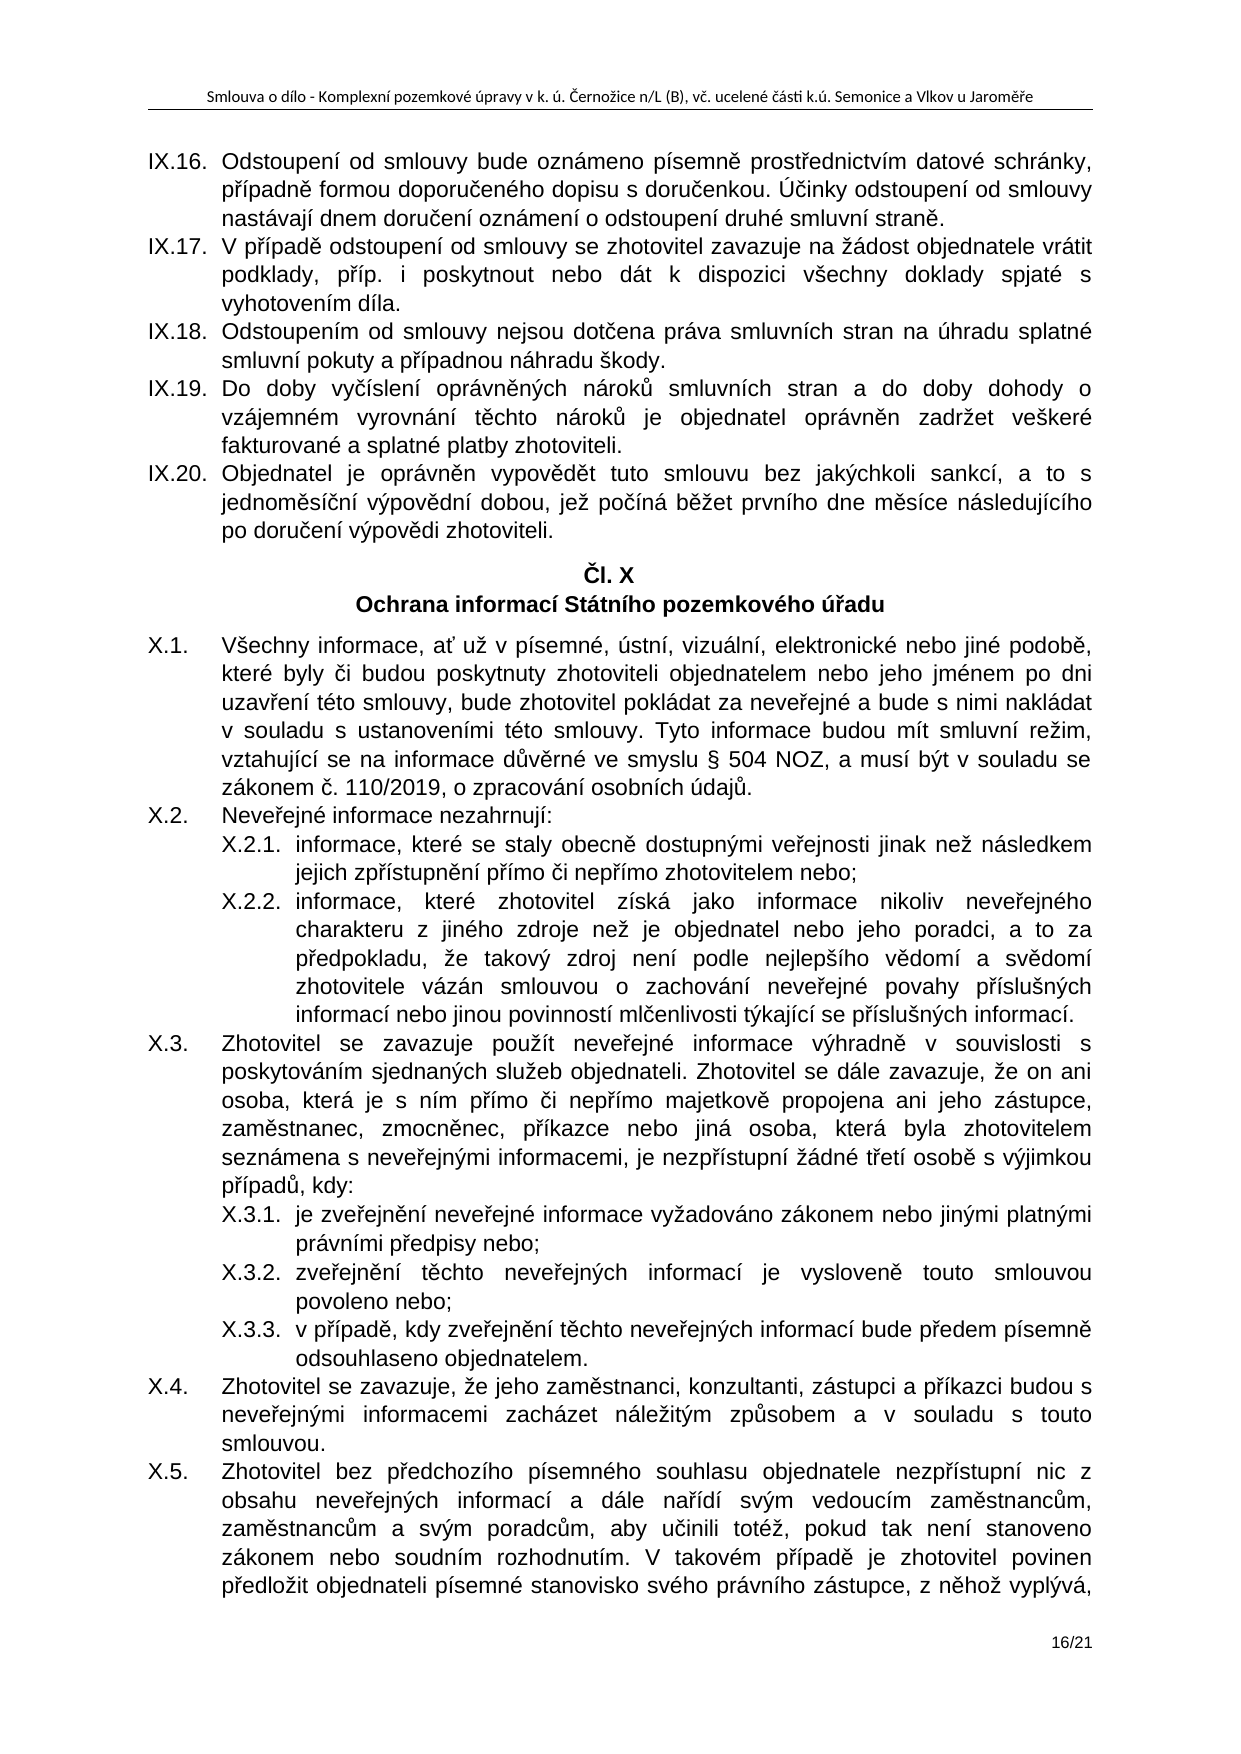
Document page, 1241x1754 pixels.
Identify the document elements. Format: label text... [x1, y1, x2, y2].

list Ochrana informací Státního pozemkového úřadu [148, 591, 1093, 617]
text zveřejnění těchto neveřejných informací je vysloveně touto smlouvou povoleno nebo; [221, 1259, 1093, 1314]
list Do doby vyčíslení oprávněných nároků smluvních stran a do doby dohody o vzájemném vyrovnání těchto nároků je objednatel oprávněn zadržet veškeré fakturované a splatné platby zhotoviteli. [148, 375, 1093, 458]
list Odstoupení od smlouvy bude oznámeno písemně prostřednictvím datové schránky, případně formou doporučeného dopisu s doručenkou. Účinky odstoupení od smlouvy nastávají dnem doručení oznámení o odstoupení druhé smluvní straně. [148, 148, 1093, 231]
list Neveřejné informace nezahrnují: [148, 802, 1093, 829]
list V případě odstoupení od smlouvy se zhotovitel zavazuje na žádost objednatele vrátit podklady, příp. i poskytnout nebo dát k dispozici všechny doklady spjaté s vyhotovením díla. [148, 233, 1093, 316]
list Všechny informace, ať už v písemné, ústní, vizuální, elektronické nebo jiné podobě, které byly či budou poskytnuty zhotoviteli objednatelem nebo jeho jménem po dni uzavření této smlouvy, bude zhotovitel pokládat za neveřejné a bude s nimi nakládat v souladu s ustanoveními této smlouvy. Tyto informace budou mít smluvní režim, vztahující se na informace důvěrné ve smyslu § 504 NOZ, a musí být v souladu se zákonem č. 110/2019, o zpracování osobních údajů. [148, 632, 1093, 800]
text informace, které se staly obecně dostupnými veřejnosti jinak než následkem jejich zpřístupnění přímo či nepřímo zhotovitelem nebo; [221, 831, 1093, 886]
text informace, které zhotovitel získá jako informace nikoliv neveřejného charakteru z jiného zdroje než je objednatel nebo jeho poradci, a to za předpokladu, že takový zdroj není podle nejlepšího vědomí a svědomí zhotovitele vázán smlouvou o zachování neveřejné povahy příslušných informací nebo jinou povinností mlčenlivosti týkající se příslušných informací. [221, 888, 1093, 1028]
list Odstoupením od smlouvy nejsou dotčena práva smluvních stran na úhradu splatné smluvní pokuty a případnou náhradu škody. [148, 318, 1093, 373]
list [148, 1458, 1093, 1598]
text v případě, kdy zveřejnění těchto neveřejných informací bude předem písemně odsouhlaseno objednatelem. [221, 1316, 1093, 1371]
list Zhotovitel se zavazuje, že jeho zaměstnanci, konzultanti, zástupci a příkazci budou s neveřejnými informacemi zacházet náležitým způsobem a v souladu s touto smlouvou. [148, 1373, 1093, 1456]
text je zveřejnění neveřejné informace vyžadováno zákonem nebo jinými platnými právními předpisy nebo; [221, 1201, 1093, 1257]
list Zhotovitel se zavazuje použít neveřejné informace výhradně v souvislosti s poskytováním sjednaných služeb objednateli. Zhotovitel se dále zavazuje, že on ani osoba, která je s ním přímo či nepřímo majetkově propojena ani jeho zástupce, zaměstnanec, zmocněnec, příkazce nebo jiná osoba, která byla zhotovitelem seznámena s neveřejnými informacemi, je nezpřístupní žádné třetí osobě s výjimkou případů, kdy: [148, 1030, 1093, 1198]
list Objednatel je oprávněn vypovědět tuto smlouvu bez jakýchkoli sankcí, a to s jednoměsíční výpovědní dobou, jež počíná běžet prvního dne měsíce následujícího po doručení výpovědi zhotoviteli. [148, 460, 1093, 544]
